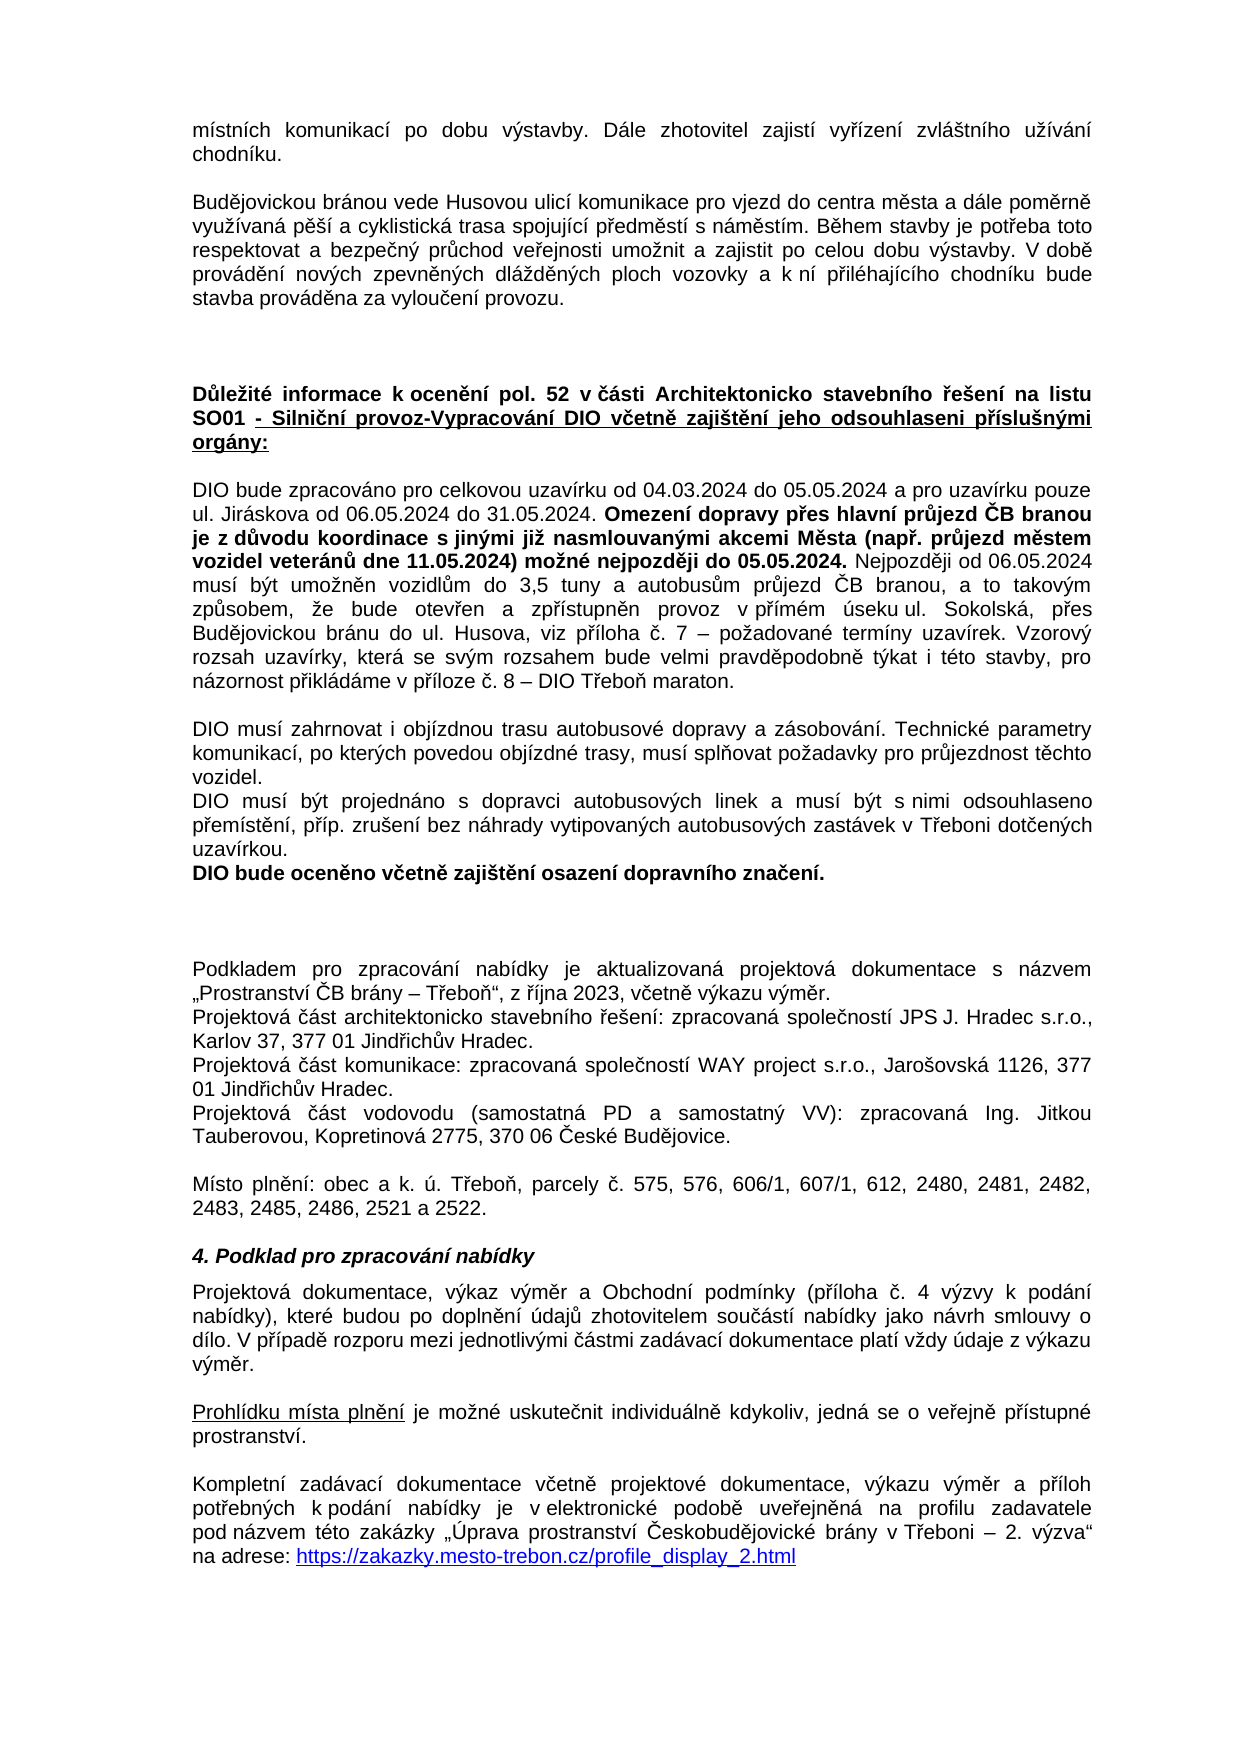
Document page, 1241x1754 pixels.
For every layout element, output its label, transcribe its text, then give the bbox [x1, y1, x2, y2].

text Projektová část vodovodu (samostatná PD a samostatný VV): zpracovaná Ing. Jitkou Tauberovou, Kopretinová 2775, 370 06 České Budějovice. [192, 1100, 1093, 1148]
text 4. Podklad pro zpracování nabídky [192, 1244, 1093, 1268]
text Podkladem pro zpracování nabídky je aktualizovaná projektová dokumentace s názvem „Prostranství ČB brány – Třeboň“, z října 2023, včetně výkazu výměr. [192, 957, 1093, 1004]
text Projektová dokumentace, výkaz výměr a Obchodní podmínky (příloha č. 4 výzvy k podání nabídky), které budou po doplnění údajů zhotovitelem součástí nabídky jako návrh smlouvy o dílo. V případě rozporu mezi jednotlivými částmi zadávací dokumentace platí vždy údaje z výkazu výměr. [192, 1280, 1093, 1376]
text Projektová část architektonicko stavebního řešení: zpracovaná společností JPS J. Hradec s.r.o., Karlov 37, 377 01 Jindřichův Hradec. [192, 1004, 1093, 1052]
text Budějovickou bránou vede Husovou ulicí komunikace pro vjezd do centra města a dále poměrně využívaná pěší a cyklistická trasa spojující předměstí s náměstím. Během stavby je potřeba toto respektovat a bezpečný průchod veřejnosti umožnit a zajistit po celou dobu výstavby. V době provádění nových zpevněných dlážděných ploch vozovky a k ní přiléhajícího chodníku bude stavba prováděna za vyloučení provozu. [192, 190, 1093, 310]
text DIO bude zpracováno pro celkovou uzavírku od 04.03.2024 do 05.05.2024 a pro uzavírku pouze ul. Jiráskova od 06.05.2024 do 31.05.2024. Omezení dopravy přes hlavní průjezd ČB branou je z důvodu koordinace s jinými již nasmlouvanými akcemi Města (např. průjezd městem vozidel veteránů dne 11.05.2024) možné nejpozději do 05.05.2024. Nejpozději od 06.05.2024 musí být umožněn vozidlům do 3,5 tuny a autobusům průjezd ČB branou, a to takovým způsobem, že bude otevřen a zpřístupněn provoz v přímém úseku ul. Sokolská, přes Budějovickou bránu do ul. Husova, viz příloha č. 7 – požadované termíny uzavírek. Vzorový rozsah uzavírky, která se svým rozsahem bude velmi pravděpodobně týkat i této stavby, pro názornost přikládáme v příloze č. 8 – DIO Třeboň maraton. [192, 477, 1093, 693]
text DIO musí zahrnovat i objízdnou trasu autobusové dopravy a zásobování. Technické parametry komunikací, po kterých povedou objízdné trasy, musí splňovat požadavky pro průjezdnost těchto vozidel. [192, 717, 1093, 789]
text DIO bude oceněno včetně zajištění osazení dopravního značení. [192, 861, 1093, 885]
text Místo plnění: obec a k. ú. Třeboň, parcely č. 575, 576, 606/1, 607/1, 612, 2480, 2481, 2482, 2483, 2485, 2486, 2521 a 2522. [192, 1172, 1093, 1220]
text Projektová část komunikace: zpracovaná společností WAY project s.r.o., Jarošovská 1126, 377 01 Jindřichův Hradec. [192, 1052, 1093, 1100]
text Důležité informace k ocenění pol. 52 v části Architektonicko stavebního řešení na listu SO01 - Silniční provoz-Vypracování DIO včetně zajištění jeho odsouhlaseni příslušnými orgány: [192, 382, 1093, 453]
text Kompletní zadávací dokumentace včetně projektové dokumentace, výkazu výměr a příloh potřebných k podání nabídky je v elektronické podobě uveřejněná na profilu zadavatele pod názvem této zakázky „Úprava prostranství Českobudějovické brány v Třeboni – 2. výzva“ na adrese: https://zakazky.mesto-trebon.cz/profile_display_2.html [192, 1472, 1093, 1568]
text DIO musí být projednáno s dopravci autobusových linek a musí být s nimi odsouhlaseno přemístění, příp. zrušení bez náhrady vytipovaných autobusových zastávek v Třeboni dotčených uzavírkou. [192, 789, 1093, 861]
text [192, 118, 1093, 166]
text Prohlídku místa plnění je možné uskutečnit individuálně kdykoliv, jedná se o veřejně přístupné prostranství. [192, 1400, 1093, 1448]
